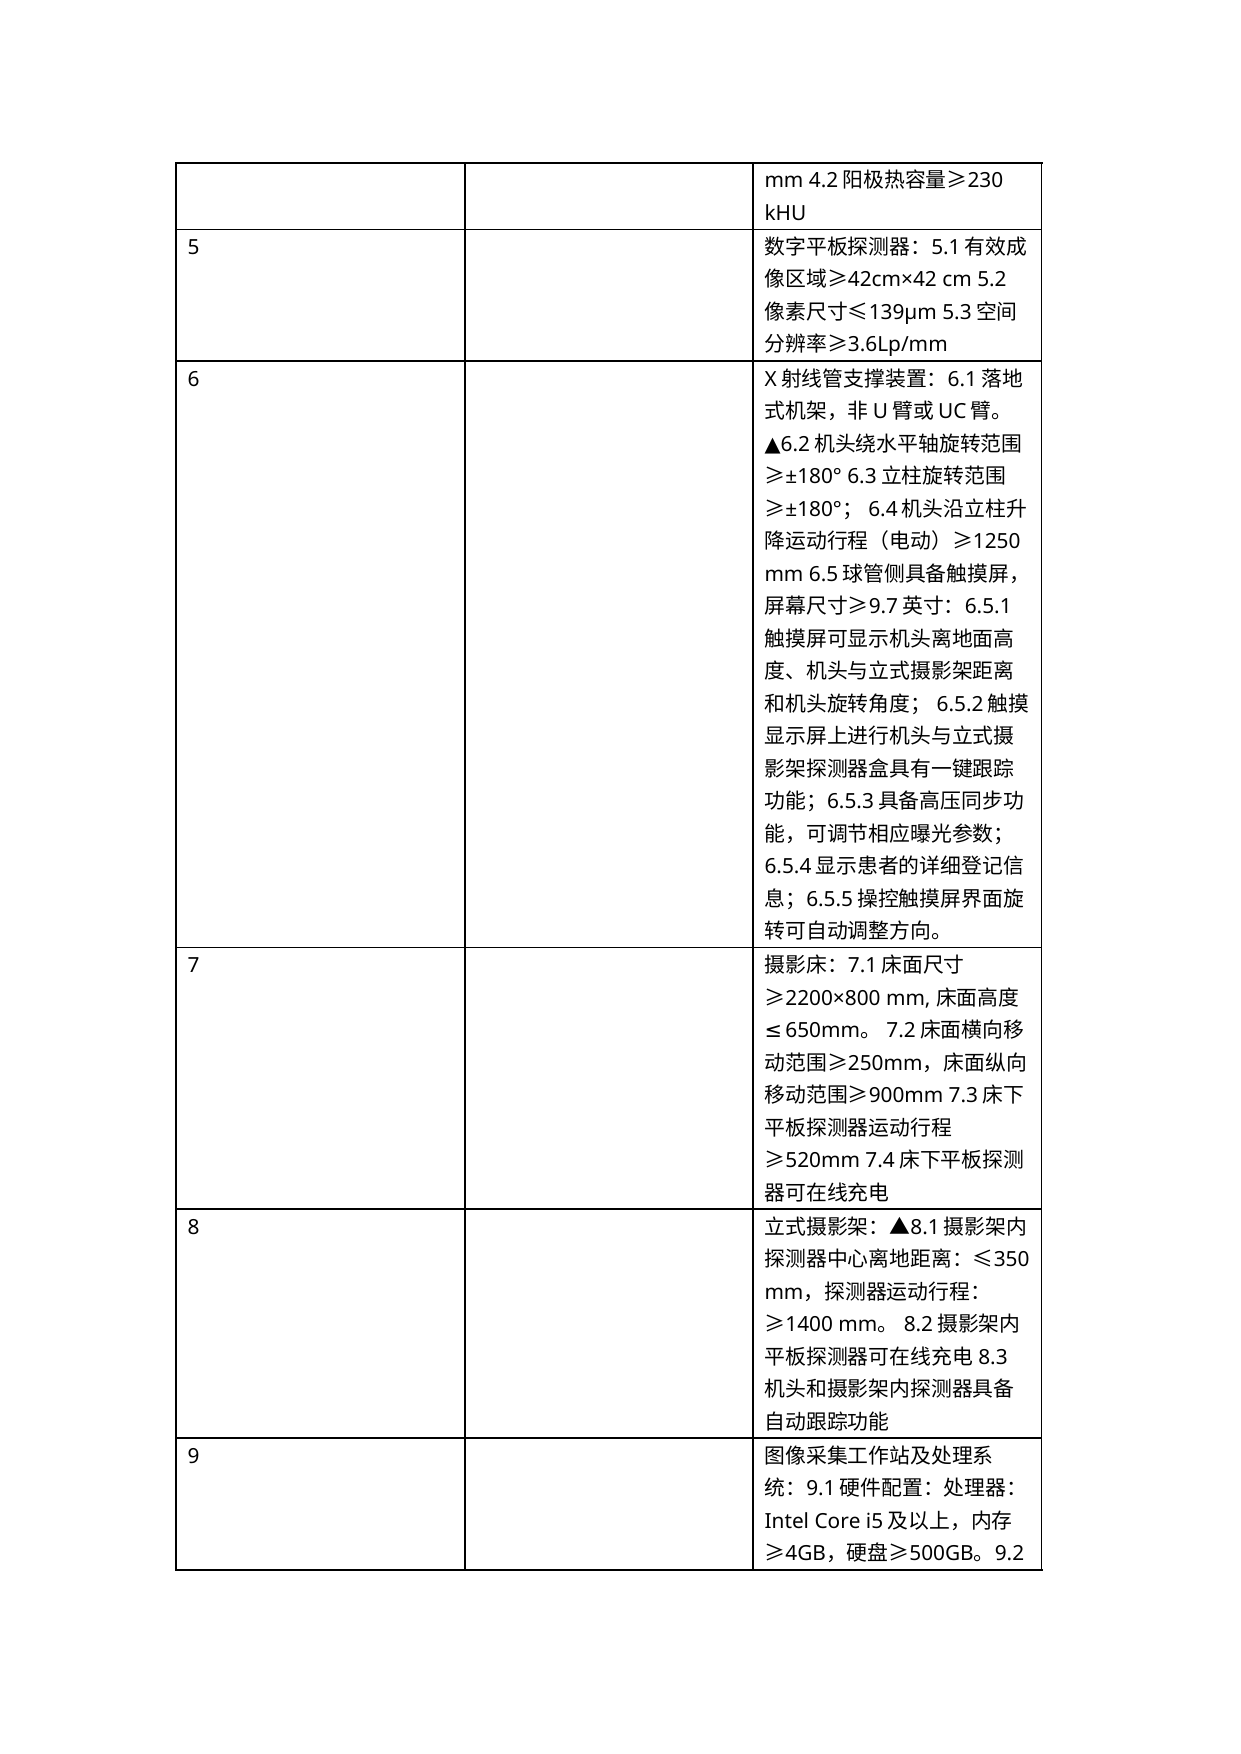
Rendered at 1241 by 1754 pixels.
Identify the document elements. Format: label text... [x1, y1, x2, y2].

table_cell 4 [177, 164, 464, 228]
table_cell [466, 230, 752, 360]
table_cell [466, 362, 752, 947]
table_cell [466, 164, 752, 228]
table_cell 5 [177, 230, 464, 360]
table_cell 数字平板探测器：5.1有效成像区域≥42cm×42 cm 5.2像素尺寸≤139μm 5.3空间分辨率≥3.6Lp/mm [754, 230, 1041, 360]
table_cell 摄影床：7.1床面尺寸≥2200×800 mm, 床面高度≤650mm。 7.2床面横向移动范围≥250mm，床面纵向移动范围≥900mm 7.3床下平板探测器运动行程≥520mm 7.4床下平板探测器可在线充电 [754, 948, 1041, 1208]
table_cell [754, 1439, 1041, 1569]
table_cell 8 [177, 1210, 464, 1437]
table_cell [466, 1439, 752, 1569]
table_cell [466, 1210, 752, 1437]
table_cell X射线管支撑装置：6.1落地式机架，非U臂或UC臂。 ▲6.2机头绕水平轴旋转范围≥±180° 6.3立柱旋转范围≥±180°； 6.4机头沿立柱升降运动行程（电动）≥1250 mm 6.5球管侧具备触摸屏，屏幕尺寸≥9.7英寸：6.5.1触摸屏可显示机头离地面高度、机头与立式摄影架距离和机头旋转角度； 6.5.2触摸显示屏上进行机头与立式摄影架探测器盒具有一键跟踪功能；6.5.3具备高压同步功能，可调节相应曝光参数；6.5.4显示患者的详细登记信息；6.5.5操控触摸屏界面旋转可自动调整方向。 [754, 362, 1041, 947]
table_cell 7 [177, 948, 464, 1208]
table_cell 9 [177, 1439, 464, 1569]
table_cell [466, 948, 752, 1208]
table_cell 立式摄影架：▲8.1摄影架内探测器中心离地距离：≤350 mm，探测器运动行程：≥1400 mm。 8.2摄影架内平板探测器可在线充电 8.3机头和摄影架内探测器具备自动跟踪功能 [754, 1210, 1041, 1437]
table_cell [754, 164, 1041, 228]
table_cell 6 [177, 362, 464, 947]
